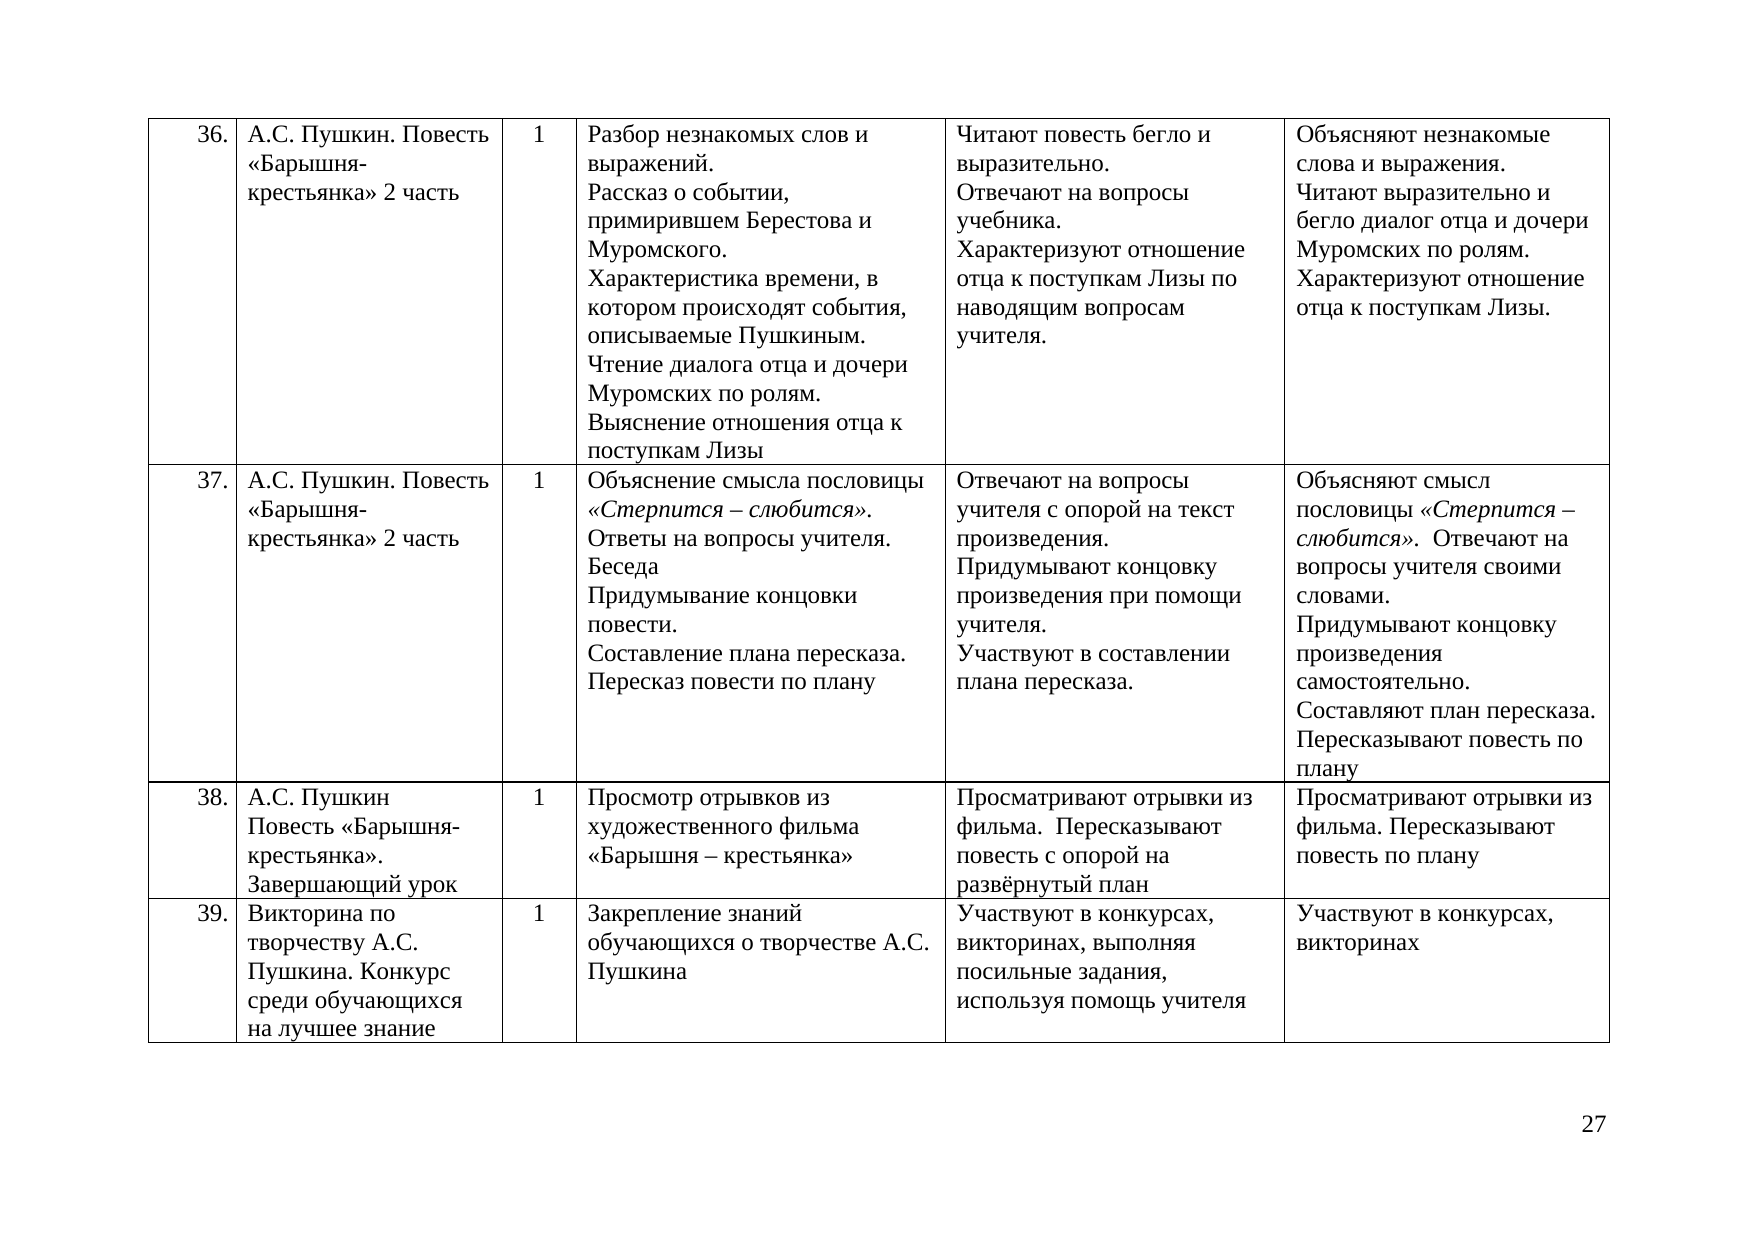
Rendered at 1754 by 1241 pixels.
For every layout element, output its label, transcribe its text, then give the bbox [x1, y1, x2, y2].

table_header [149, 119, 236, 464]
table_cell [149, 899, 236, 1042]
table_cell 1 [503, 465, 576, 781]
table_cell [577, 899, 945, 1042]
table_cell Отвечают на вопросы учителя с опорой на текст произведения. Придумывают концовку произведения при помощи учителя. Участвуют в составлении плана пересказа. [946, 465, 1284, 781]
table_cell Просматривают отрывки из фильма. Пересказывают повесть с опорой на развёрнутый план [946, 783, 1284, 897]
table_cell 1 [503, 783, 576, 897]
table_cell Просматривают отрывки из фильма. Пересказывают повесть по плану [1285, 783, 1609, 897]
table_header 1 [503, 119, 576, 464]
table_cell Просмотр отрывков из художественного фильма «Барышня – крестьянка» [577, 783, 945, 897]
table_cell [149, 465, 236, 781]
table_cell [237, 899, 502, 1042]
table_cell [946, 899, 1284, 1042]
table_cell А.С. Пушкин Повесть «Барышня-крестьянка». Завершающий урок [237, 783, 502, 897]
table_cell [1285, 899, 1609, 1042]
table_header Объясняют незнакомые слова и выражения. Читают выразительно и бегло диалог отца и дочери Муромских по ролям. Характеризуют отношение отца к поступкам Лизы. [1285, 119, 1609, 464]
table_cell 1 [503, 899, 576, 1042]
table_cell Объяснение смысла пословицы «Стерпится – слюбится». Ответы на вопросы учителя. Беседа Придумывание концовки повести. Составление плана пересказа. Пересказ повести по плану [577, 465, 945, 781]
table_cell [149, 783, 236, 897]
table_cell Объясняют смысл пословицы «Стерпится – слюбится». Отвечают на вопросы учителя своими словами. Придумывают концовку произведения самостоятельно. Составляют план пересказа. Пересказывают повесть по плану [1285, 465, 1609, 781]
table_header А.С. Пушкин. Повесть «Барышня-крестьянка» 2 часть [237, 119, 502, 464]
table_cell А.С. Пушкин. Повесть «Барышня-крестьянка» 2 часть [237, 465, 502, 781]
table_header Разбор незнакомых слов и выражений. Рассказ о событии, примирившем Берестова и Муромского. Характеристика времени, в котором происходят события, описываемые Пушкиным. Чтение диалога отца и дочери Муромских по ролям. Выяснение отношения отца к поступкам Лизы [577, 119, 945, 464]
table_header Читают повесть бегло и выразительно. Отвечают на вопросы учебника. Характеризуют отношение отца к поступкам Лизы по наводящим вопросам учителя. [946, 119, 1284, 464]
